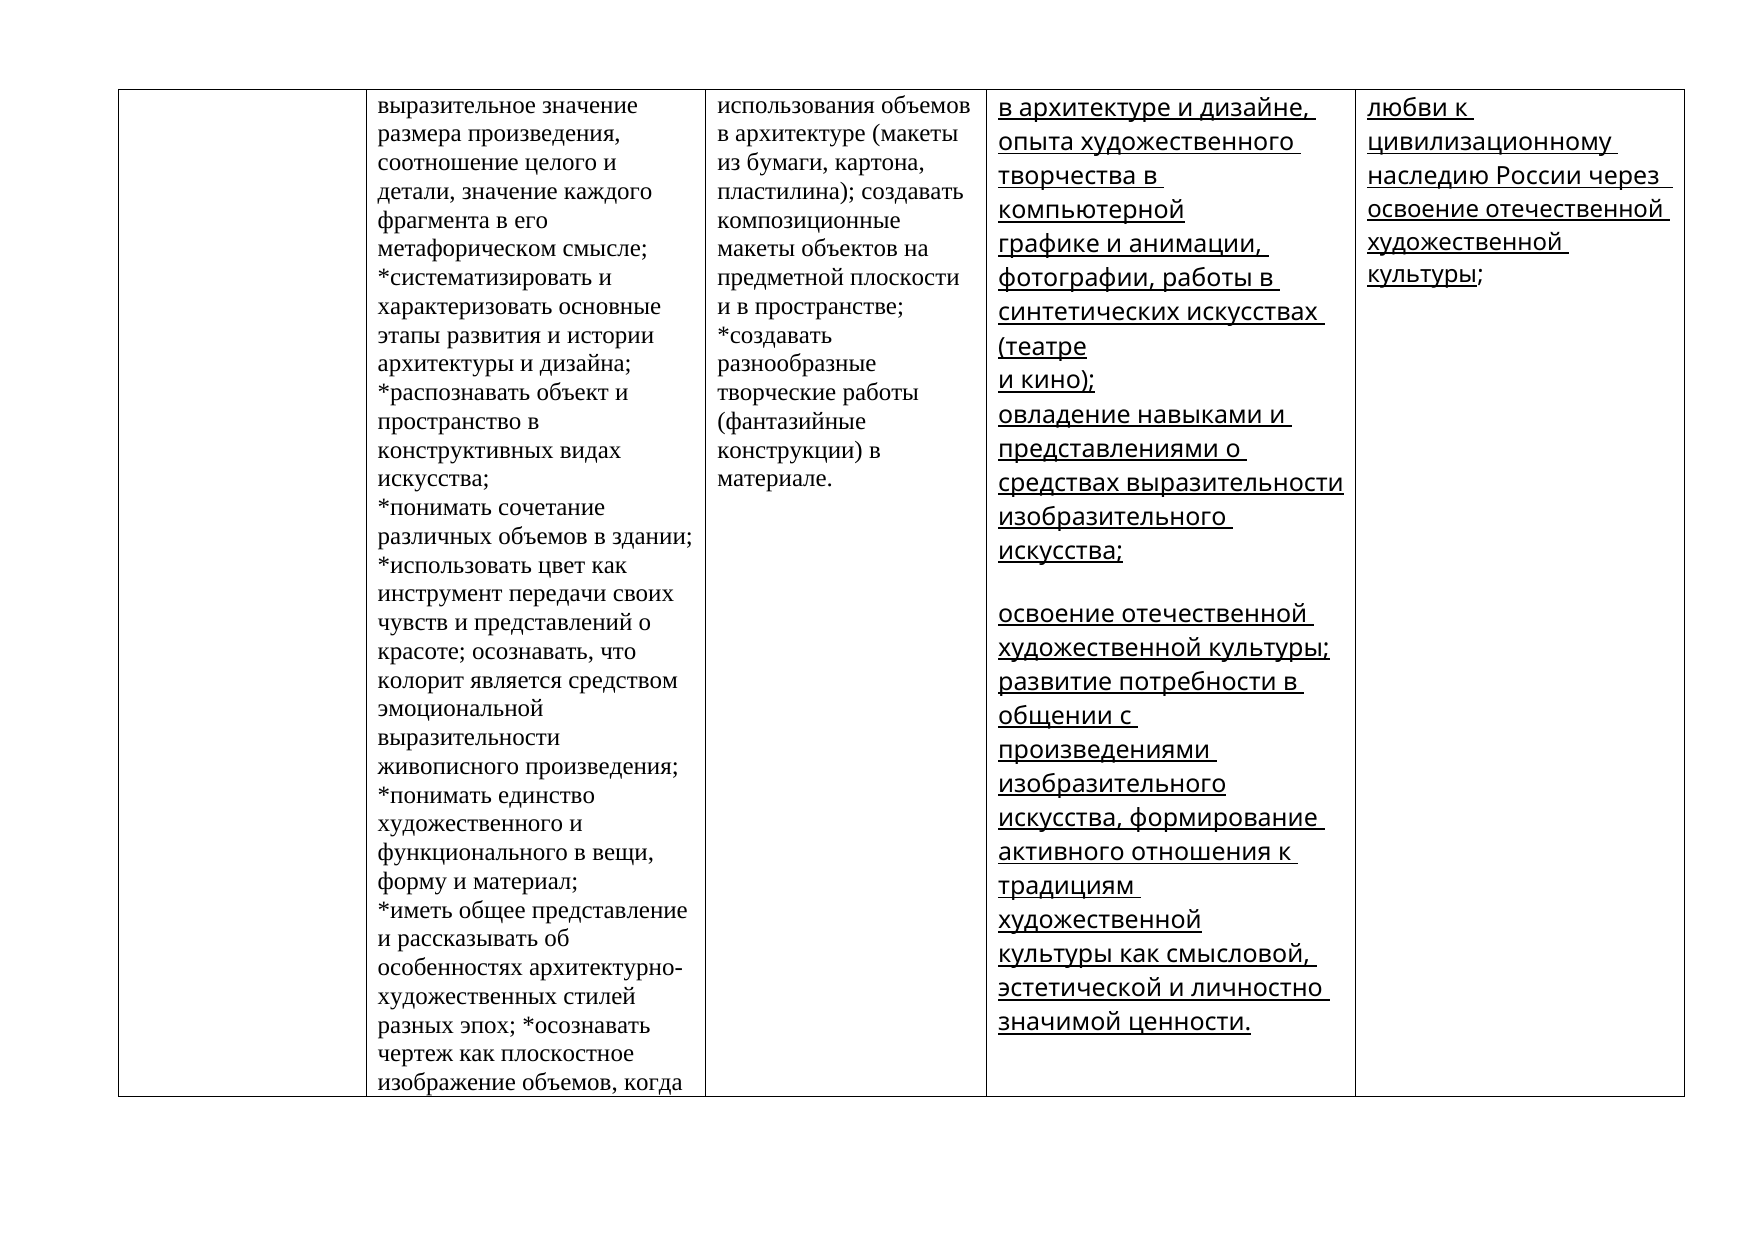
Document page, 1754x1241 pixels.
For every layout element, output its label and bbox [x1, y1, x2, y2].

table_cell [706, 90, 986, 1096]
table_cell [367, 90, 705, 1096]
table_cell [119, 90, 366, 1096]
